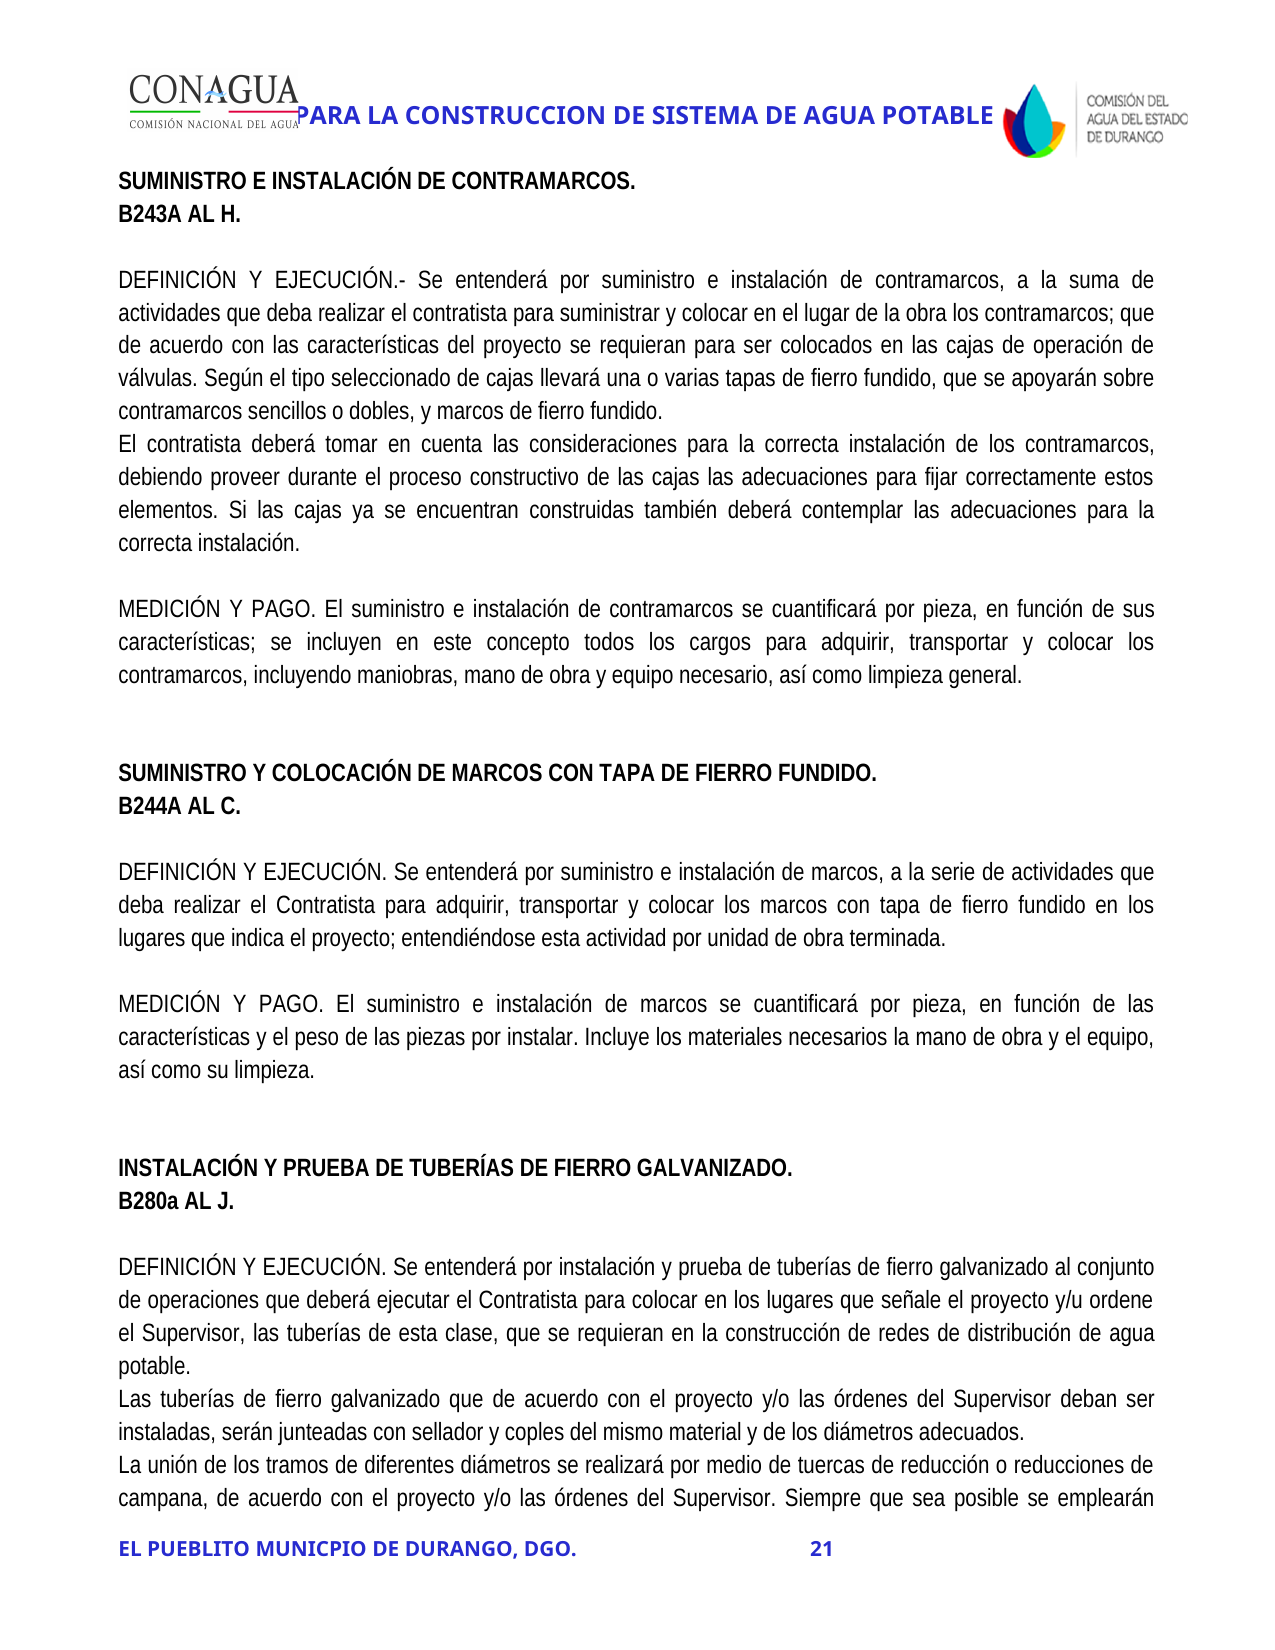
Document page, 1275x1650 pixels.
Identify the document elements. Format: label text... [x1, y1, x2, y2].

text Las tuberías de fierro galvanizado que de acuerdo con el proyecto y/o las órdenes del Supervisor deban ser instaladas, serán junteadas con sellador y coples del mismo material y de los diámetros adecuados. [118, 1384, 1157, 1445]
text DEFINICIÓN Y EJECUCIÓN. Se entenderá por instalación y prueba de tuberías de fierro galvanizado al conjunto de operaciones que deberá ejecutar el Contratista para colocar en los lugares que señale el proyecto y/u ordene el Supervisor, las tuberías de esta clase, que se requieran en la construcción de redes de distribución de agua potable. [118, 1252, 1157, 1379]
picture [1000, 81, 1191, 161]
text DEFINICIÓN Y EJECUCIÓN. Se entenderá por suministro e instalación de marcos, a la serie de actividades que deba realizar el Contratista para adquirir, transportar y colocar los marcos con tapa de fierro fundido en los lugares que indica el proyecto; entendiéndose esta actividad por unidad de obra terminada. [118, 857, 1157, 952]
text El contratista deberá tomar en cuenta las consideraciones para la correcta instalación de los contramarcos, debiendo proveer durante el proceso constructivo de las cajas las adecuaciones para fijar correctamente estos elementos. Si las cajas ya se encuentran construidas también deberá contemplar las adecuaciones para la correcta instalación. [118, 429, 1157, 557]
text B244A AL C. [118, 791, 1157, 820]
picture [126, 68, 299, 132]
text SUMINISTRO Y COLOCACIÓN DE MARCOS CON TAPA DE FIERRO FUNDIDO. [118, 758, 1157, 787]
text MEDICIÓN Y PAGO. El suministro e instalación de marcos se cuantificará por pieza, en función de las características y el peso de las piezas por instalar. Incluye los materiales necesarios la mano de obra y el equipo, así como su limpieza. [118, 989, 1157, 1083]
text MEDICIÓN Y PAGO. El suministro e instalación de contramarcos se cuantificará por pieza, en función de sus características; se incluyen en este concepto todos los cargos para adquirir, transportar y colocar los contramarcos, incluyendo maniobras, mano de obra y equipo necesario, así como limpieza general. [118, 594, 1157, 688]
text B243A AL H. [118, 199, 1157, 227]
text INSTALACIÓN Y PRUEBA DE TUBERÍAS DE FIERRO GALVANIZADO. [118, 1153, 1157, 1182]
text SUMINISTRO E INSTALACIÓN DE CONTRAMARCOS. [118, 166, 1157, 194]
text B280a AL J. [118, 1186, 1157, 1215]
text DEFINICIÓN Y EJECUCIÓN.- Se entenderá por suministro e instalación de contramarcos, a la suma de actividades que deba realizar el contratista para suministrar y colocar en el lugar de la obra los contramarcos; que de acuerdo con las características del proyecto se requieran para ser colocados en las cajas de operación de válvulas. Según el tipo seleccionado de cajas llevará una o varias tapas de fierro fundido, que se apoyarán sobre contramarcos sencillos o dobles, y marcos de fierro fundido. [118, 264, 1157, 425]
